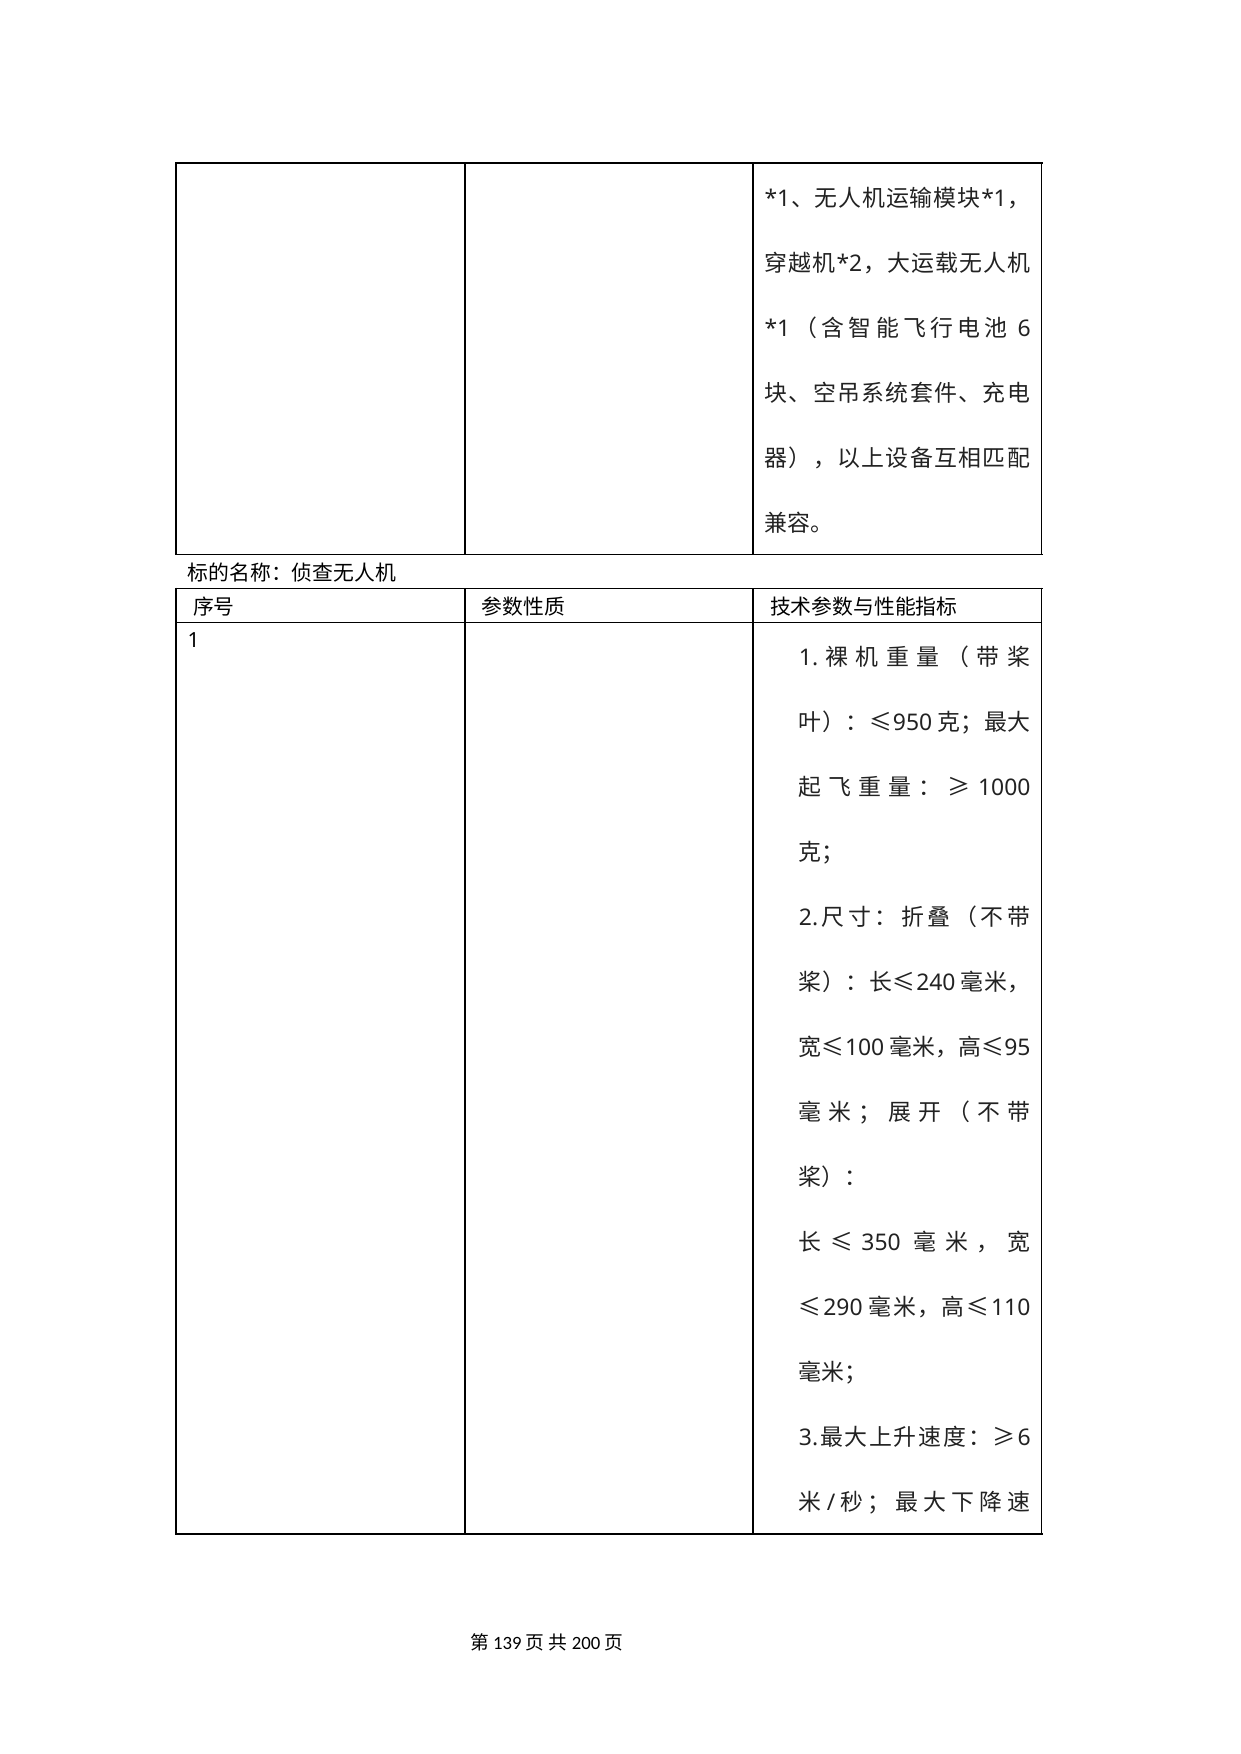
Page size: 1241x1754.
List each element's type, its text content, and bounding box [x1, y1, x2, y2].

table_cell 1 [177, 623, 464, 1533]
table_cell [466, 164, 752, 553]
table_cell 1 [177, 164, 464, 553]
table_header 技术参数与性能指标 [754, 589, 1041, 622]
table_cell [466, 623, 752, 1533]
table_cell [754, 623, 1041, 1533]
table_header 参数性质 [466, 589, 752, 622]
table_header 序号 [177, 589, 464, 622]
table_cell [754, 164, 1041, 553]
text 标的名称：侦查无人机 [187, 555, 1053, 588]
